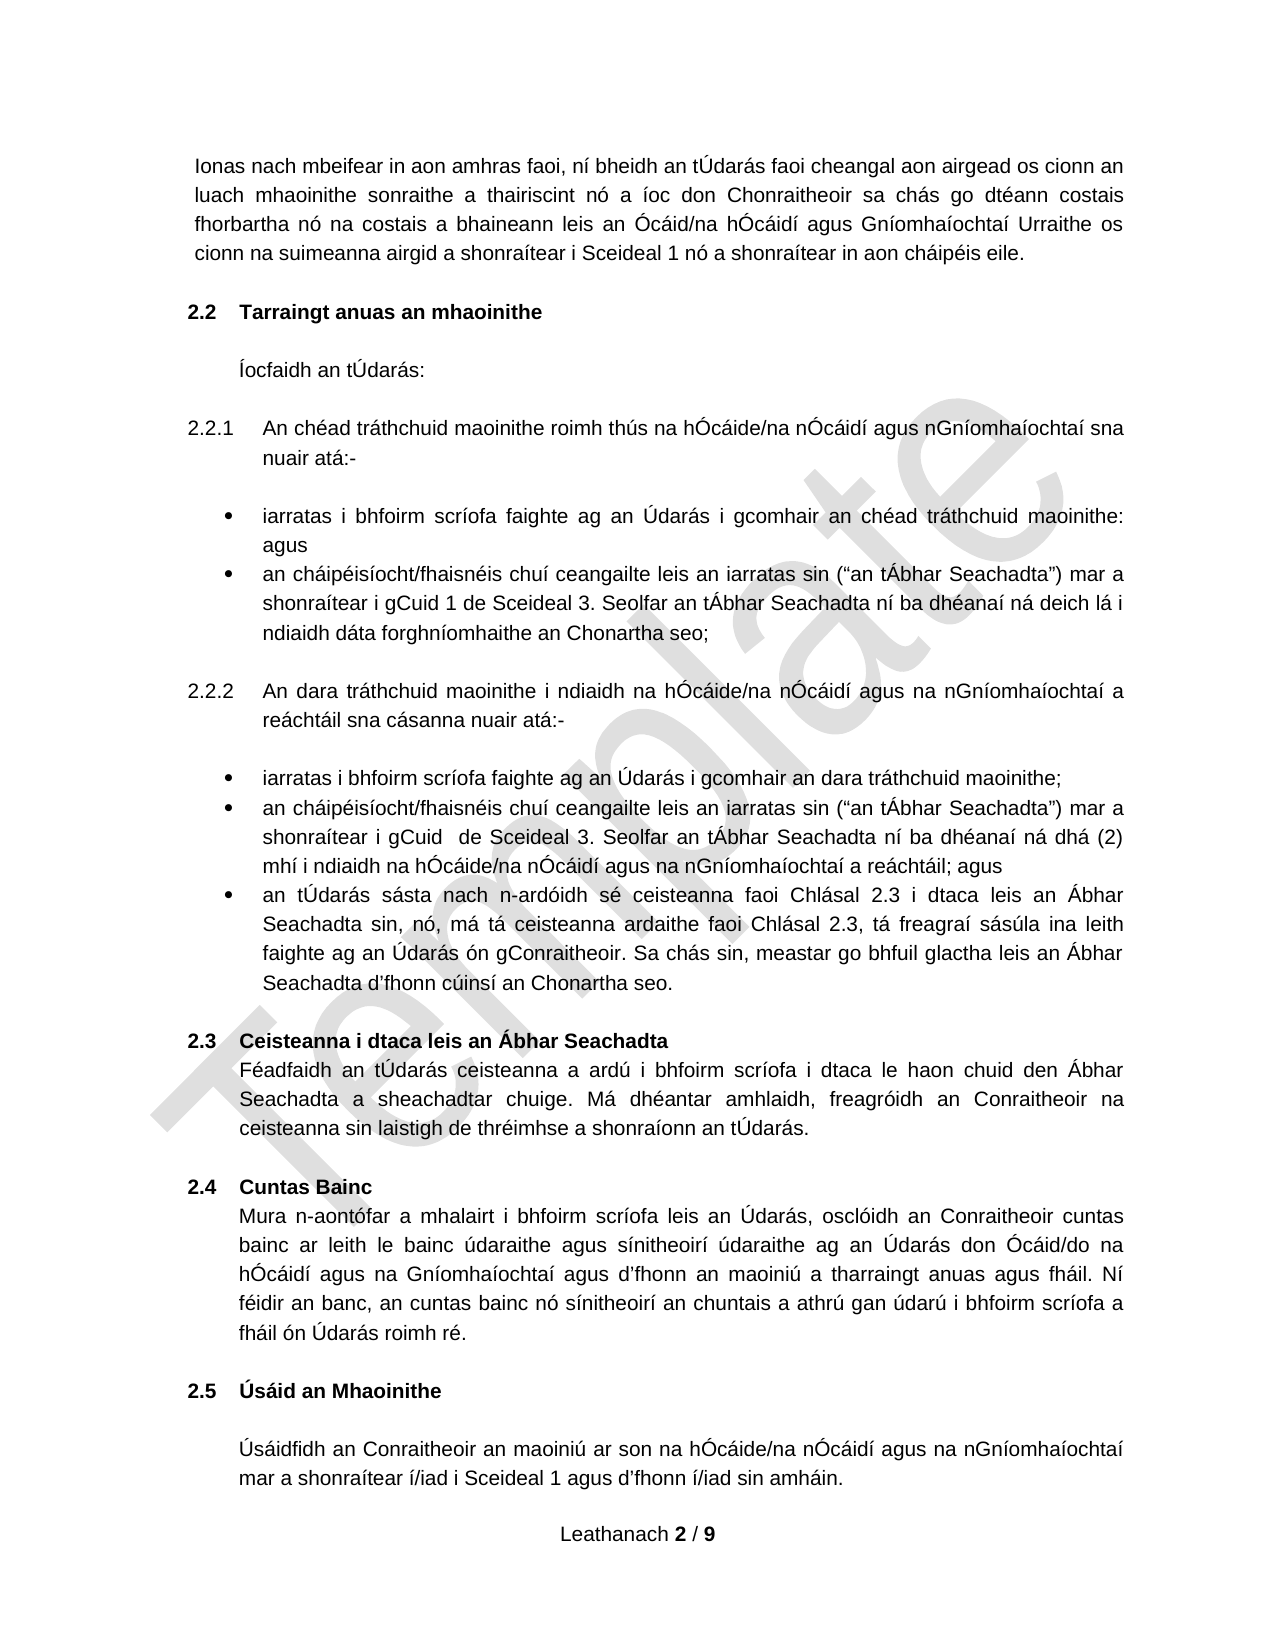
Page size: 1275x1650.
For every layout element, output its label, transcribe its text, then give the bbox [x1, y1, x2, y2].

list Cuntas Bainc [187, 1171, 1125, 1200]
list Ceisteanna i dtaca leis an Ábhar Seachadta [187, 1025, 1125, 1054]
list an cháipéisíocht/fhaisnéis chuí ceangailte leis an iarratas sin (“an tÁbhar Seachadta”) mar a shonraítear i gCuid de Sceideal 3. Seolfar an tÁbhar Seachadta ní ba dhéanaí ná dhá (2) mhí i ndiaidh na hÓcáide/na nÓcáidí agus na nGníomhaíochtaí a reáchtáil; agus [225, 792, 1125, 879]
text Íocfaidh an tÚdarás: [239, 354, 1125, 383]
list An chéad tráthchuid maoinithe roimh thús na hÓcáide/na nÓcáidí agus nGníomhaíochtaí sna nuair atá:- [187, 412, 1125, 471]
list iarratas i bhfoirm scríofa faighte ag an Údarás i gcomhair an chéad tráthchuid maoinithe: agus [225, 500, 1125, 558]
list iarratas i bhfoirm scríofa faighte ag an Údarás i gcomhair an dara tráthchuid maoinithe; [225, 762, 1125, 792]
list an tÚdarás sásta nach n-ardóidh sé ceisteanna faoi Chlásal 2.3 i dtaca leis an Ábhar Seachadta sin, nó, má tá ceisteanna ardaithe faoi Chlásal 2.3, tá freagraí sásúla ina leith faighte ag an Údarás ón gConraitheoir. Sa chás sin, meastar go bhfuil glactha leis an Ábhar Seachadta d’fhonn cúinsí an Chonartha seo. [225, 879, 1125, 996]
text Mura n-aontófar a mhalairt i bhfoirm scríofa leis an Údarás, osclóidh an Conraitheoir cuntas bainc ar leith le bainc údaraithe agus sínitheoirí údaraithe ag an Údarás don Ócáid/do na hÓcáidí agus na Gníomhaíochtaí agus d’fhonn an maoiniú a tharraingt anuas agus fháil. Ní féidir an banc, an cuntas bainc nó sínitheoirí an chuntais a athrú gan údarú i bhfoirm scríofa a fháil ón Údarás roimh ré. [239, 1200, 1125, 1346]
list An dara tráthchuid maoinithe i ndiaidh na hÓcáide/na nÓcáidí agus na nGníomhaíochtaí a reáchtáil sna cásanna nuair atá:- [187, 675, 1125, 733]
list Féadfaidh an tÚdarás ceisteanna a ardú i bhfoirm scríofa i dtaca le haon chuid den Ábhar Seachadta a sheachadtar chuige. Má dhéantar amhlaidh, freagróidh an Conraitheoir na ceisteanna sin laistigh de thréimhse a shonraíonn an tÚdarás. [239, 1054, 1125, 1142]
list Tarraingt anuas an mhaoinithe [187, 296, 1125, 325]
list Úsáid an Mhaoinithe [187, 1375, 1125, 1404]
list an cháipéisíocht/fhaisnéis chuí ceangailte leis an iarratas sin (“an tÁbhar Seachadta”) mar a shonraítear i gCuid 1 de Sceideal 3. Seolfar an tÁbhar Seachadta ní ba dhéanaí ná deich lá i ndiaidh dáta forghníomhaithe an Chonartha seo; [225, 558, 1125, 646]
text Ionas nach mbeifear in aon amhras faoi, ní bheidh an tÚdarás faoi cheangal aon airgead os cionn an luach mhaoinithe sonraithe a thairiscint nó a íoc don Chonraitheoir sa chás go dtéann costais fhorbartha nó na costais a bhaineann leis an Ócáid/na hÓcáidí agus Gníomhaíochtaí Urraithe os cionn na suimeanna airgid a shonraítear i Sceideal 1 nó a shonraítear in aon cháipéis eile. [194, 150, 1125, 267]
text Úsáidfidh an Conraitheoir an maoiniú ar son na hÓcáide/na nÓcáidí agus na nGníomhaíochtaí mar a shonraítear í/iad i Sceideal 1 agus d’fhonn í/iad sin amháin. [239, 1433, 1125, 1492]
